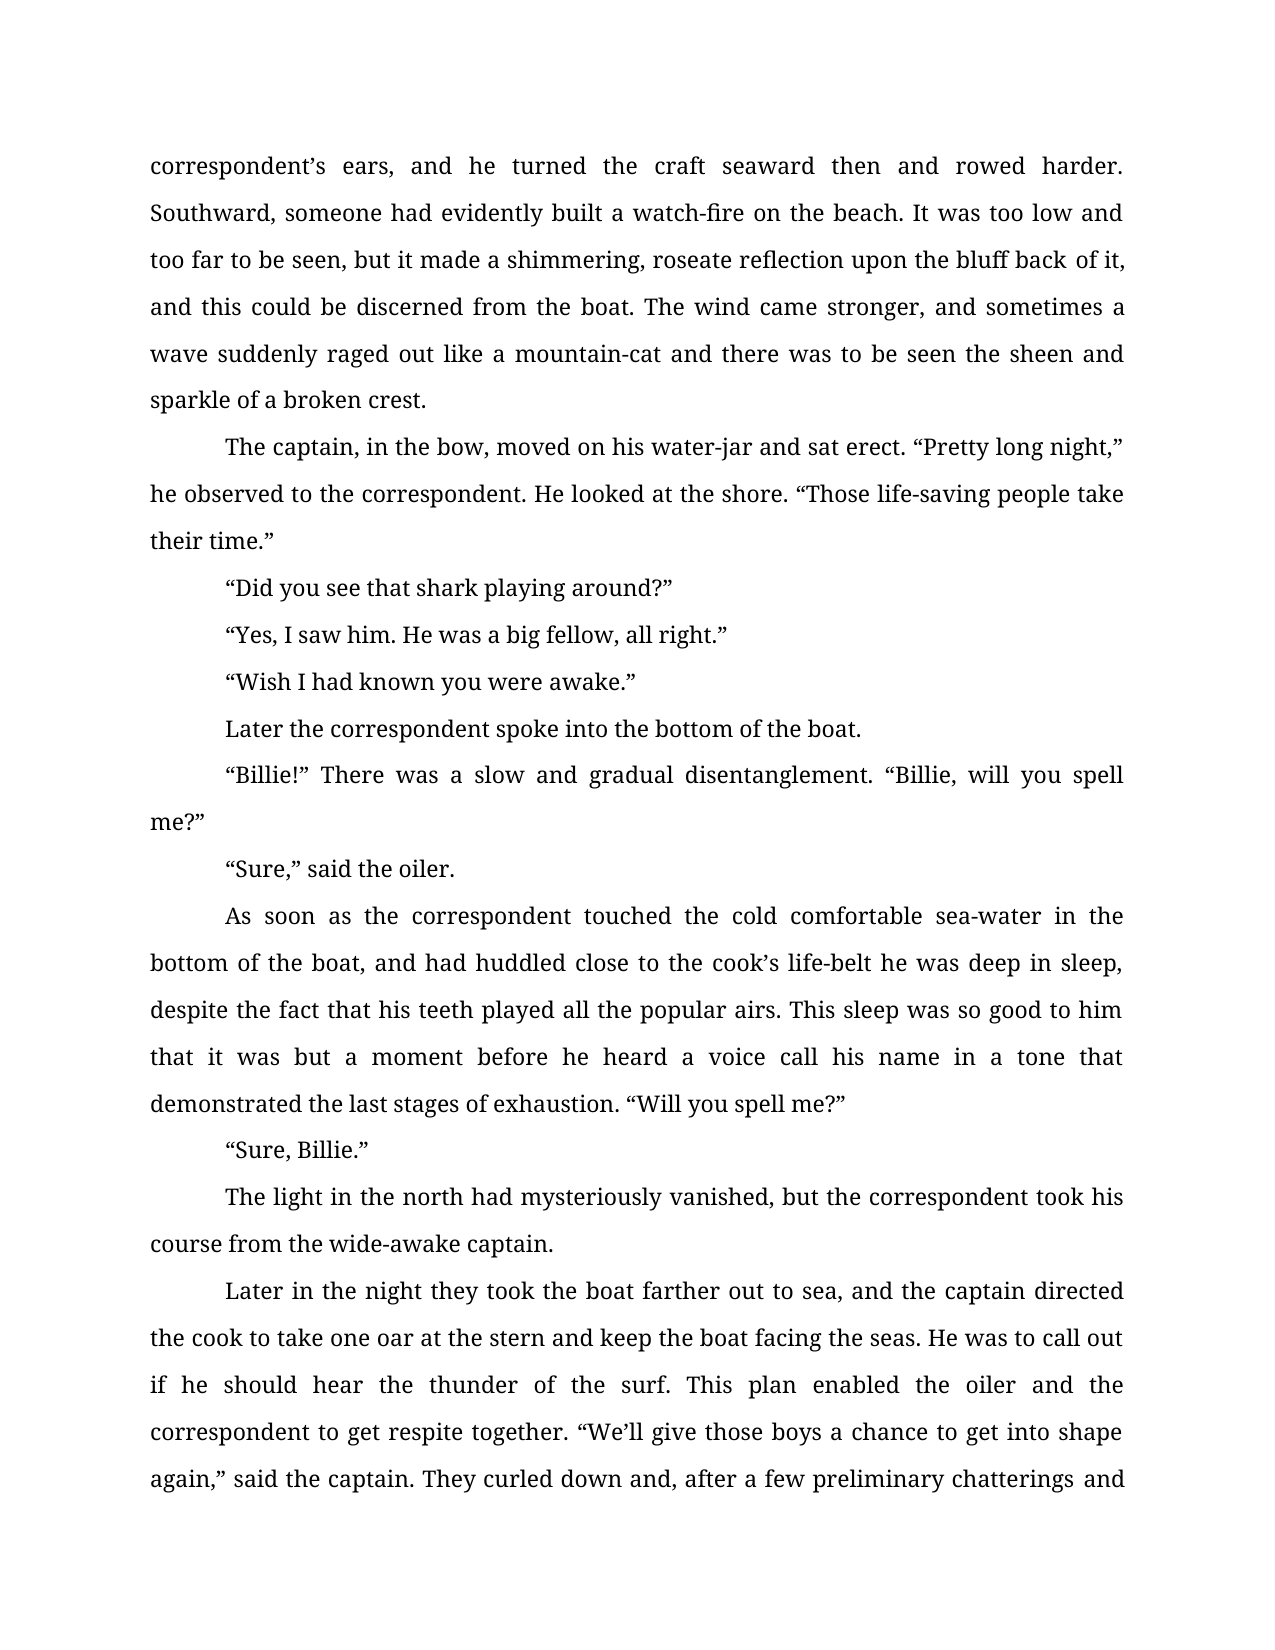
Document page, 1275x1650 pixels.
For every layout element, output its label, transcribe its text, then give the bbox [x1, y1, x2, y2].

text “Wish I had known you were awake.” [150, 666, 1125, 697]
text “Sure,” said the oiler. [150, 853, 1125, 884]
text “Sure, Billie.” [150, 1134, 1125, 1166]
text Later the correspondent spoke into the bottom of the boat. [150, 712, 1125, 744]
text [150, 150, 1125, 416]
text “Did you see that shark playing around?” [150, 572, 1125, 603]
text “Billie!” There was a slow and gradual disentanglement. “Billie, will you spell me?” [150, 759, 1125, 837]
text “Yes, I saw him. He was a big fellow, all right.” [150, 619, 1125, 650]
text The captain, in the bow, moved on his water-jar and sat erect. “Pretty long night,” he observed to the correspondent. He looked at the shore. “Those life-saving people take their time.” [150, 431, 1125, 556]
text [150, 1275, 1125, 1494]
text As soon as the correspondent touched the cold comfortable sea-water in the bottom of the boat, and had huddled close to the cook’s life-belt he was deep in sleep, despite the fact that his teeth played all the popular airs. This sleep was so good to him that it was but a moment before he heard a voice call his name in a tone that demonstrated the last stages of exhaustion. “Will you spell me?” [150, 900, 1125, 1119]
text The light in the north had mysteriously vanished, but the correspondent took his course from the wide-awake captain. [150, 1181, 1125, 1259]
